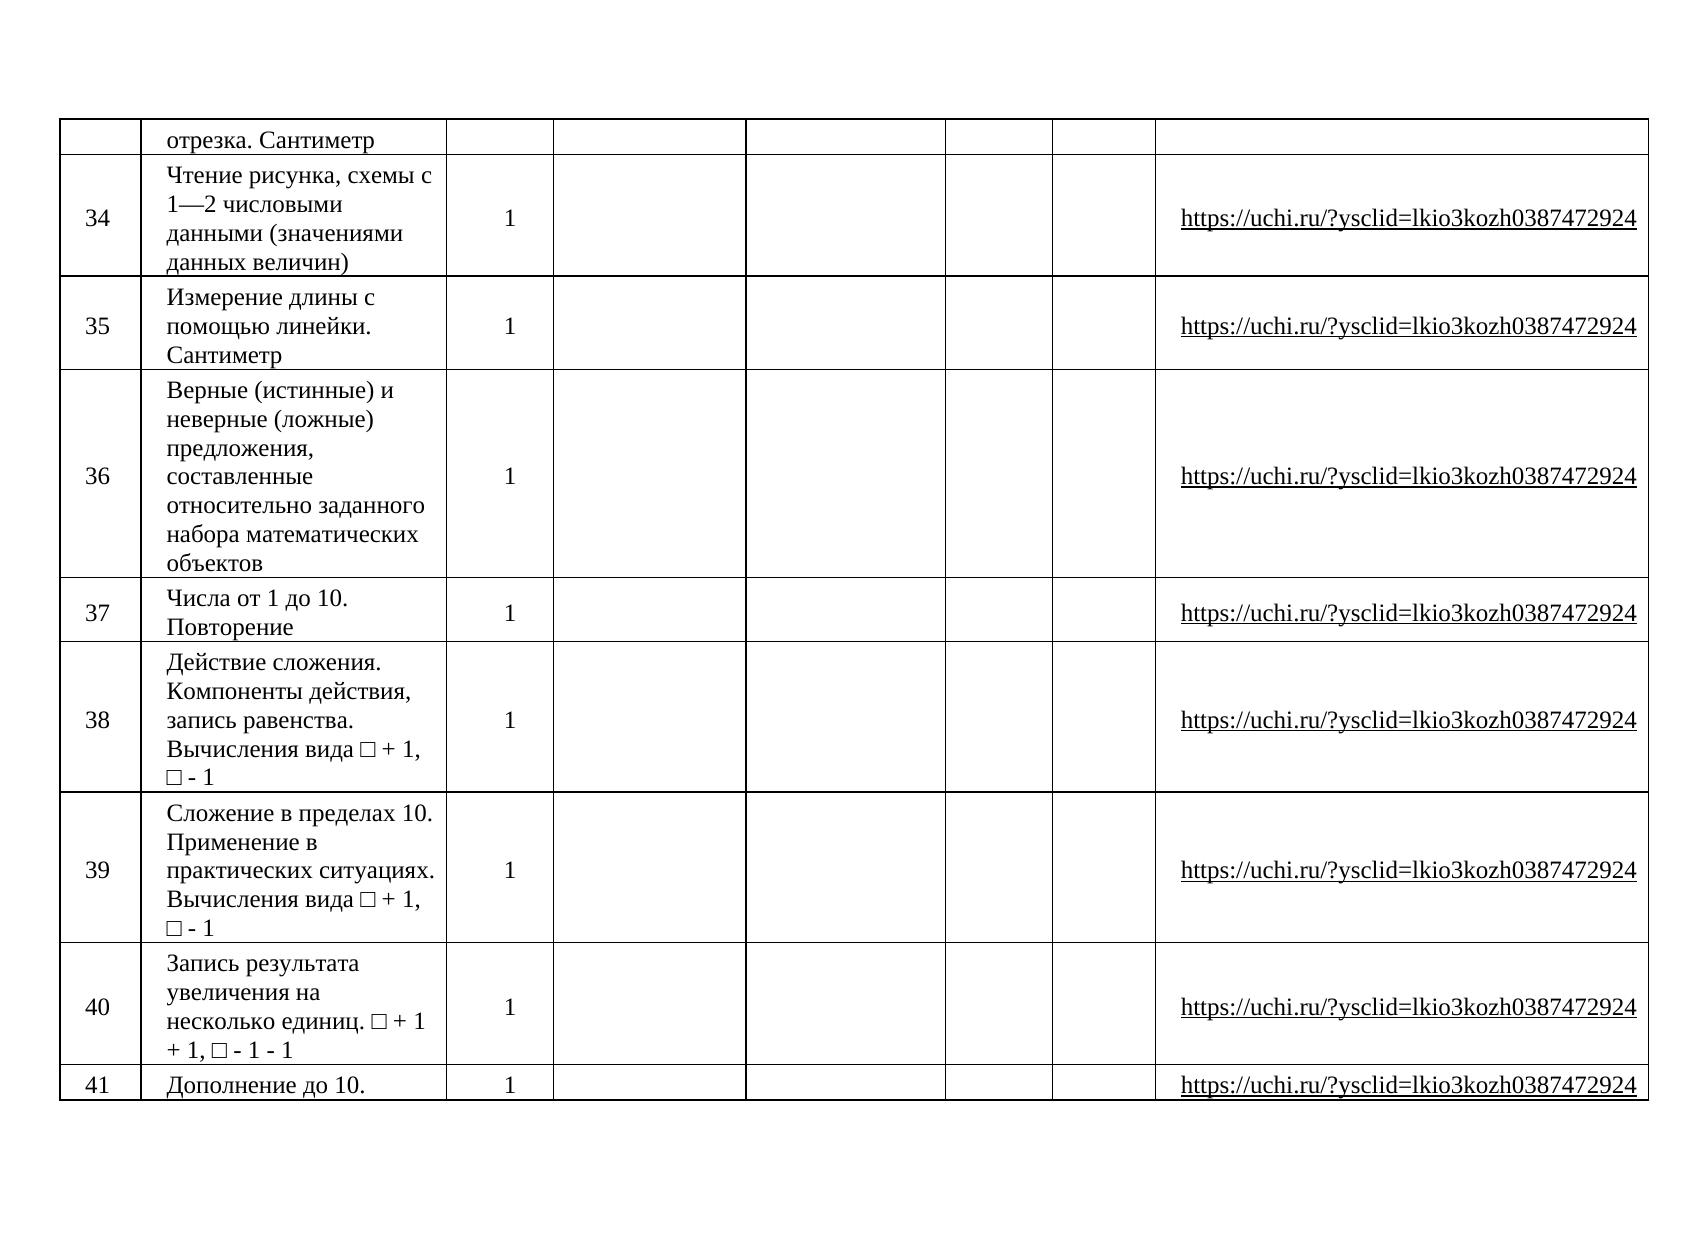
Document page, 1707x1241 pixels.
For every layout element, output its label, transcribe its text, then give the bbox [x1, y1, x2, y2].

table_cell 36 [61, 370, 140, 576]
table_cell [946, 578, 1052, 641]
table_cell 34 [61, 155, 140, 275]
table_cell [1053, 277, 1155, 368]
table_cell 37 [61, 578, 140, 641]
table_cell [1053, 155, 1155, 275]
table_cell [1053, 943, 1155, 1063]
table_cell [1156, 943, 1648, 1063]
table_cell [747, 578, 945, 641]
table_cell [554, 642, 745, 791]
table_cell 1 [447, 578, 553, 641]
table_cell https://uchi.ru/?ysclid=lkio3kozh0387472924 [1156, 642, 1648, 791]
table_cell [747, 155, 945, 275]
table_cell Верные (истинные) и неверные (ложные) предложения, составленные относительно заданного набора математических объектов [142, 370, 446, 576]
table_cell https://uchi.ru/?ysclid=lkio3kozh0387472924 [1156, 578, 1648, 641]
table_cell [747, 120, 945, 154]
table_cell [554, 793, 745, 942]
table_cell 35 [61, 277, 140, 368]
table_cell 41 [61, 1065, 140, 1099]
table_cell [946, 155, 1052, 275]
table_cell 1 [447, 1065, 553, 1099]
table_cell [747, 793, 945, 942]
table_cell Чтение рисунка, схемы с 1—2 числовыми данными (значениями данных величин) [142, 155, 446, 275]
table_cell [1053, 120, 1155, 154]
table_cell Измерение длины с помощью линейки. Сантиметр [142, 277, 446, 368]
table_cell 33 [61, 120, 140, 154]
table_cell 1 [447, 155, 553, 275]
table_cell https://uchi.ru/?ysclid=lkio3kozh0387472924 [1156, 277, 1648, 368]
table_cell [946, 943, 1052, 1063]
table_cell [1156, 1065, 1648, 1099]
table_cell [747, 370, 945, 576]
table_cell 1 [447, 793, 553, 942]
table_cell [1156, 155, 1648, 275]
table_cell 1 [447, 277, 553, 368]
table_cell [1053, 1065, 1155, 1099]
table_cell 1 [447, 943, 553, 1063]
table_cell [554, 578, 745, 641]
table_cell 38 [61, 642, 140, 791]
table_cell Запись результата увеличения на несколько единиц. □ + 1 + 1, □ - 1 - 1 [142, 943, 446, 1063]
table_cell 1 [447, 120, 553, 154]
table_cell [946, 793, 1052, 942]
table_cell Действие сложения. Компоненты действия, запись равенства. Вычисления вида □ + 1, □ - 1 [142, 642, 446, 791]
table_cell [1053, 793, 1155, 942]
table_cell [554, 120, 745, 154]
table_cell [1053, 370, 1155, 576]
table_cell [1156, 120, 1648, 154]
table_cell https://uchi.ru/?ysclid=lkio3kozh0387472924 [1156, 793, 1648, 942]
table_cell [554, 1065, 745, 1099]
table_cell [747, 943, 945, 1063]
table_cell [946, 1065, 1052, 1099]
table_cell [142, 1065, 446, 1099]
table_cell 1 [447, 642, 553, 791]
table_cell [946, 277, 1052, 368]
table_cell 39 [61, 793, 140, 942]
table_cell [946, 120, 1052, 154]
table_cell [946, 642, 1052, 791]
table_cell [554, 370, 745, 576]
table_cell [1053, 642, 1155, 791]
table_cell https://uchi.ru/?ysclid=lkio3kozh0387472924 [1156, 370, 1648, 576]
table_cell [1053, 578, 1155, 641]
table_cell [747, 642, 945, 791]
table_cell 1 [447, 370, 553, 576]
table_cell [142, 120, 446, 154]
table_cell [554, 155, 745, 275]
table_cell Сложение в пределах 10. Применение в практических ситуациях. Вычисления вида □ + 1, □ - 1 [142, 793, 446, 942]
table_cell [946, 370, 1052, 576]
table_cell [554, 277, 745, 368]
table_cell [554, 943, 745, 1063]
table_cell 40 [61, 943, 140, 1063]
table_cell [747, 277, 945, 368]
table_cell Числа от 1 до 10. Повторение [142, 578, 446, 641]
table_cell [747, 1065, 945, 1099]
